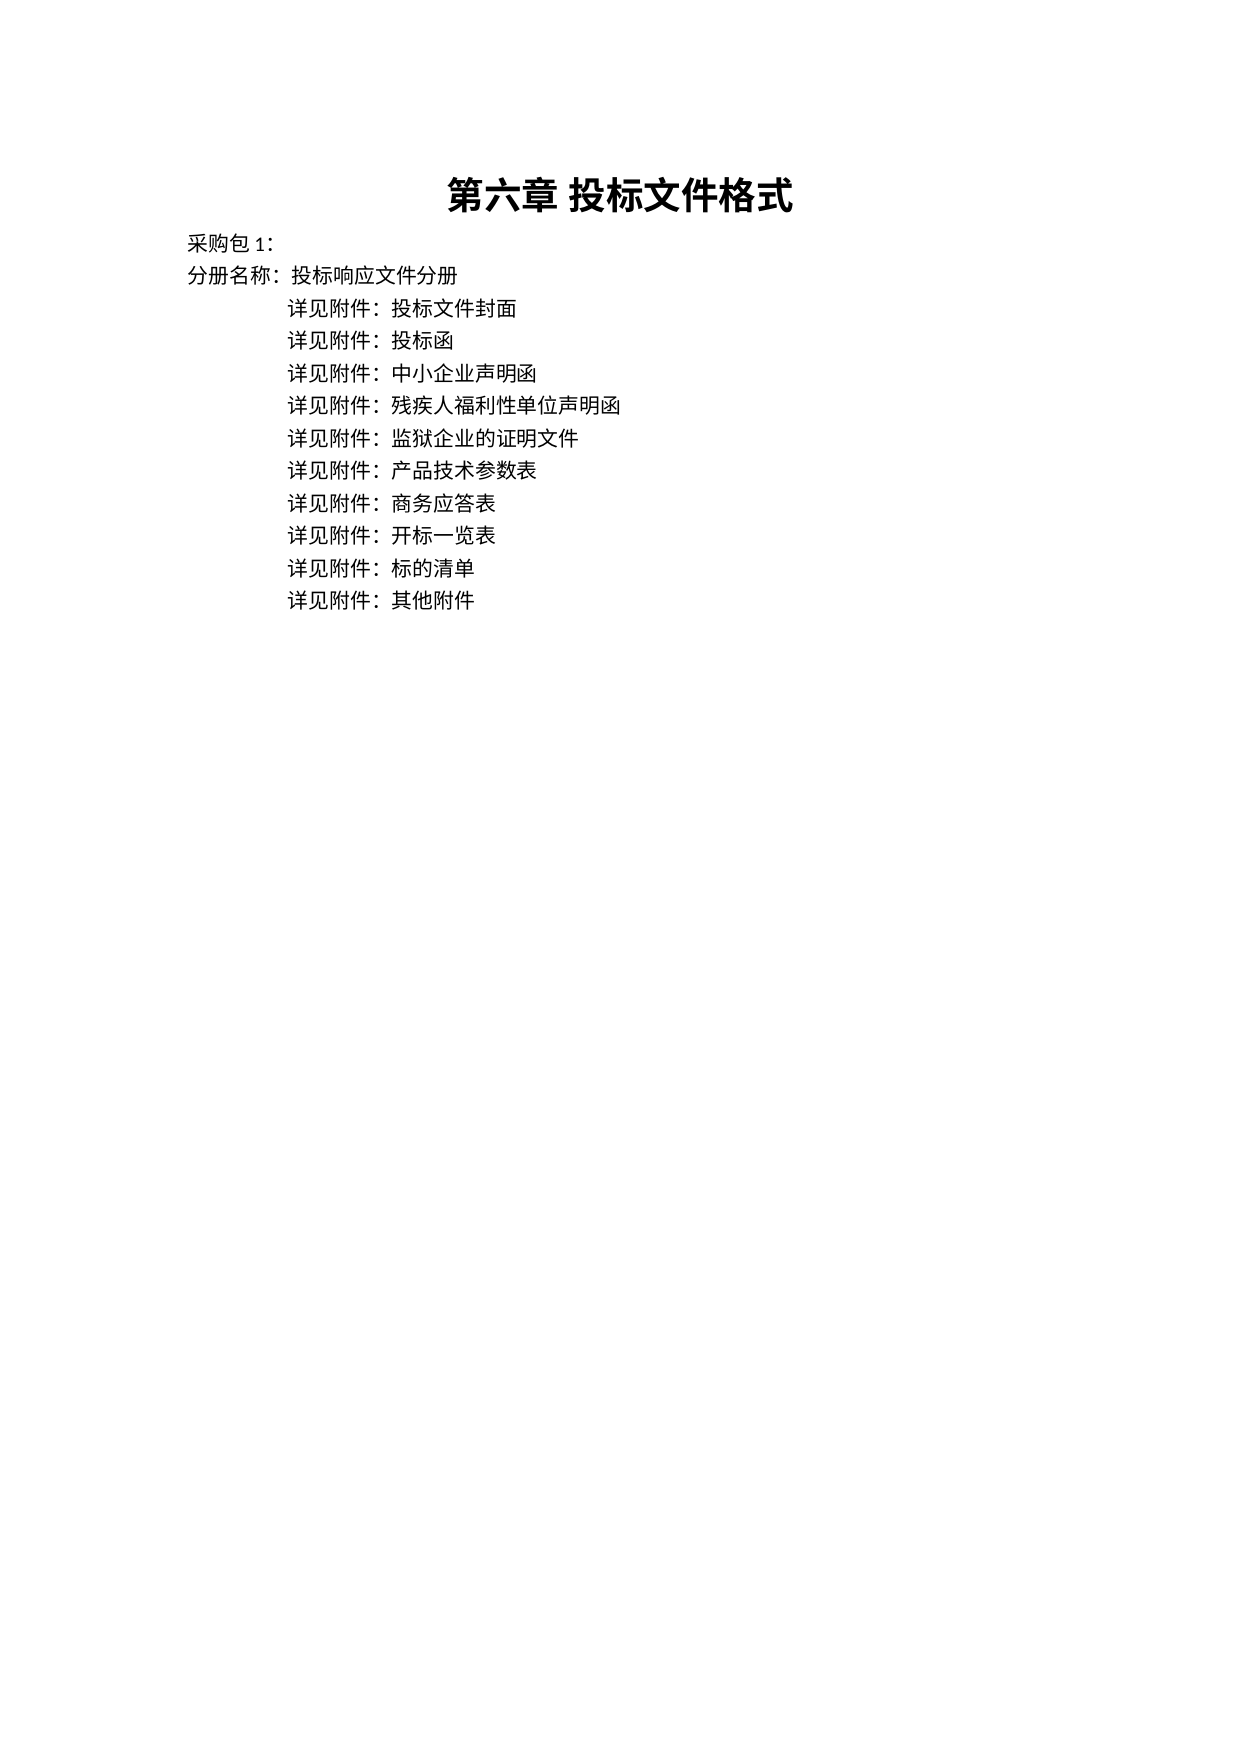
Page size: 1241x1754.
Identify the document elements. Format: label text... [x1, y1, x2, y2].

text 详见附件：中小企业声明函 [187, 357, 1053, 389]
text 分册名称：投标响应文件分册 [187, 259, 1053, 292]
text 详见附件：监狱企业的证明文件 [187, 422, 1053, 454]
text 详见附件：残疾人福利性单位声明函 [187, 389, 1053, 422]
text 详见附件：其他附件 [187, 584, 1053, 617]
text 详见附件：开标一览表 [187, 519, 1053, 552]
text 详见附件：投标函 [187, 324, 1053, 357]
text 详见附件：产品技术参数表 [187, 454, 1053, 487]
text 采购包1： [187, 227, 1053, 259]
text 第六章 投标文件格式 [187, 162, 1053, 227]
text 详见附件：标的清单 [187, 552, 1053, 584]
text 详见附件：投标文件封面 [187, 292, 1053, 324]
text 详见附件：商务应答表 [187, 487, 1053, 519]
